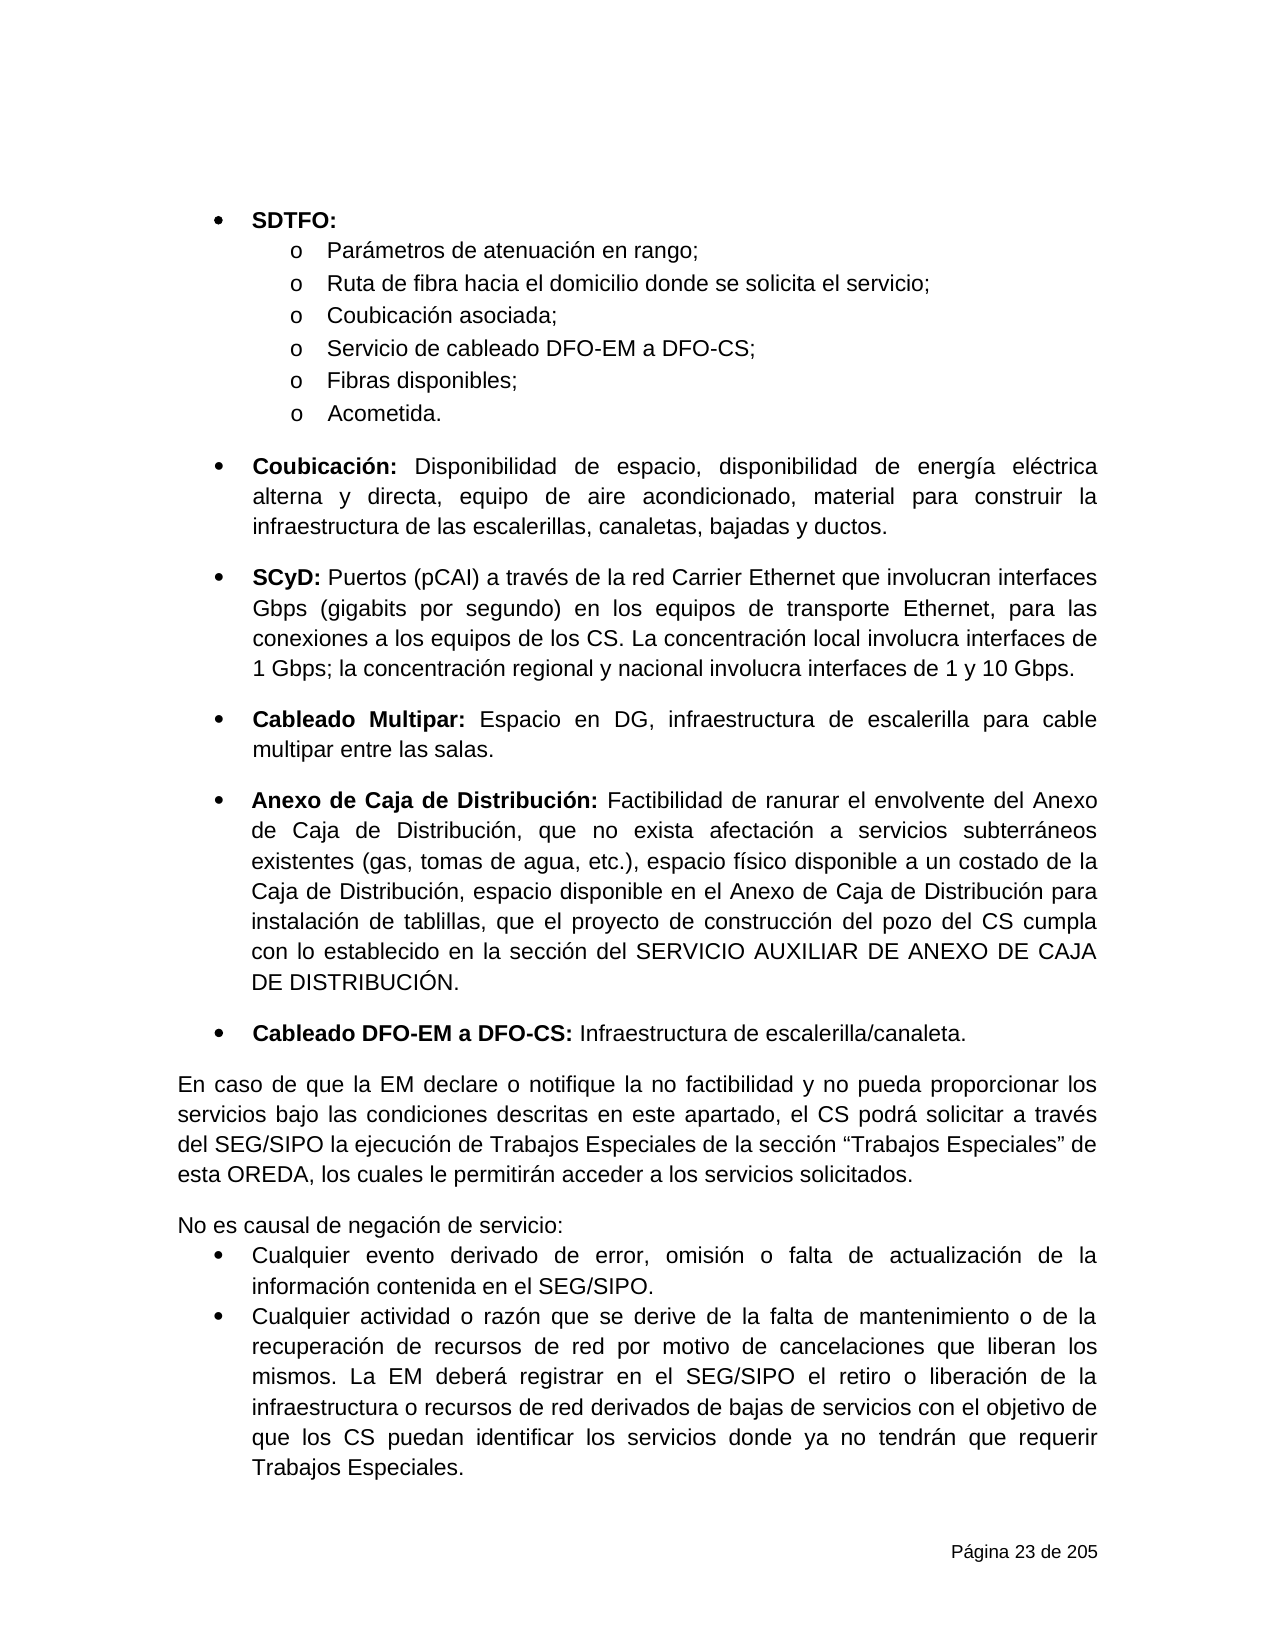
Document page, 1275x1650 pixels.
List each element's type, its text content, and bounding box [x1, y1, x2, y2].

list Cualquier evento derivado de error, omisión o falta de actualización de la información contenida en el SEG/SIPO. [214, 1242, 1098, 1299]
list Fibras disponibles; [289, 367, 1098, 395]
list Coubicación: Disponibilidad de espacio, disponibilidad de energía eléctrica alterna y directa, equipo de aire acondicionado, material para construir la infraestructura de las escalerillas, canaletas, bajadas y ductos. [215, 453, 1098, 539]
list SDTFO: [214, 207, 1098, 233]
list Servicio de cableado DFO-EM a DFO-CS; [289, 334, 1098, 363]
list Cableado DFO-EM a DFO-CS: Infraestructura de escalerilla/canaleta. [215, 1019, 1098, 1046]
list SCyD: Puertos (pCAI) a través de la red Carrier Ethernet que involucran interfaces Gbps (gigabits por segundo) en los equipos de transporte Ethernet, para las conexiones a los equipos de los CS. La concentración local involucra interfaces de 1 Gbps; la concentración regional y nacional involucra interfaces de 1 y 10 Gbps. [215, 564, 1098, 681]
list Parámetros de atenuación en rango; [289, 237, 1098, 265]
text No es causal de negación de servicio: [177, 1212, 1098, 1238]
list Ruta de fibra hacia el domicilio donde se solicita el servicio; [289, 269, 1098, 298]
list Cableado Multipar: Espacio en DG, infraestructura de escalerilla para cable multipar entre las salas. [215, 706, 1098, 762]
list Acometida. [290, 399, 1098, 428]
list Cualquier actividad o razón que se derive de la falta de mantenimiento o de la recuperación de recursos de red por motivo de cancelaciones que liberan los mismos. La EM deberá registrar en el SEG/SIPO el retiro o liberación de la infraestructura o recursos de red derivados de bajas de servicios con el objetivo de que los CS puedan identificar los servicios donde ya no tendrán que requerir Trabajos Especiales. [214, 1303, 1098, 1480]
text En caso de que la EM declare o notifique la no factibilidad y no pueda proporcionar los servicios bajo las condiciones descritas en este apartado, el CS podrá solicitar a través del SEG/SIPO la ejecución de Trabajos Especiales de la sección “Trabajos Especiales” de esta OREDA, los cuales le permitirán acceder a los servicios solicitados. [177, 1071, 1098, 1187]
list Coubicación asociada; [289, 302, 1098, 330]
list Anexo de Caja de Distribución: Factibilidad de ranurar el envolvente del Anexo de Caja de Distribución, que no exista afectación a servicios subterráneos existentes (gas, tomas de agua, etc.), espacio físico disponible a un costado de la Caja de Distribución, espacio disponible en el Anexo de Caja de Distribución para instalación de tablillas, que el proyecto de construcción del pozo del CS cumpla con lo establecido en la sección del SERVICIO AUXILIAR DE ANEXO DE CAJA DE DISTRIBUCIÓN. [215, 787, 1098, 995]
